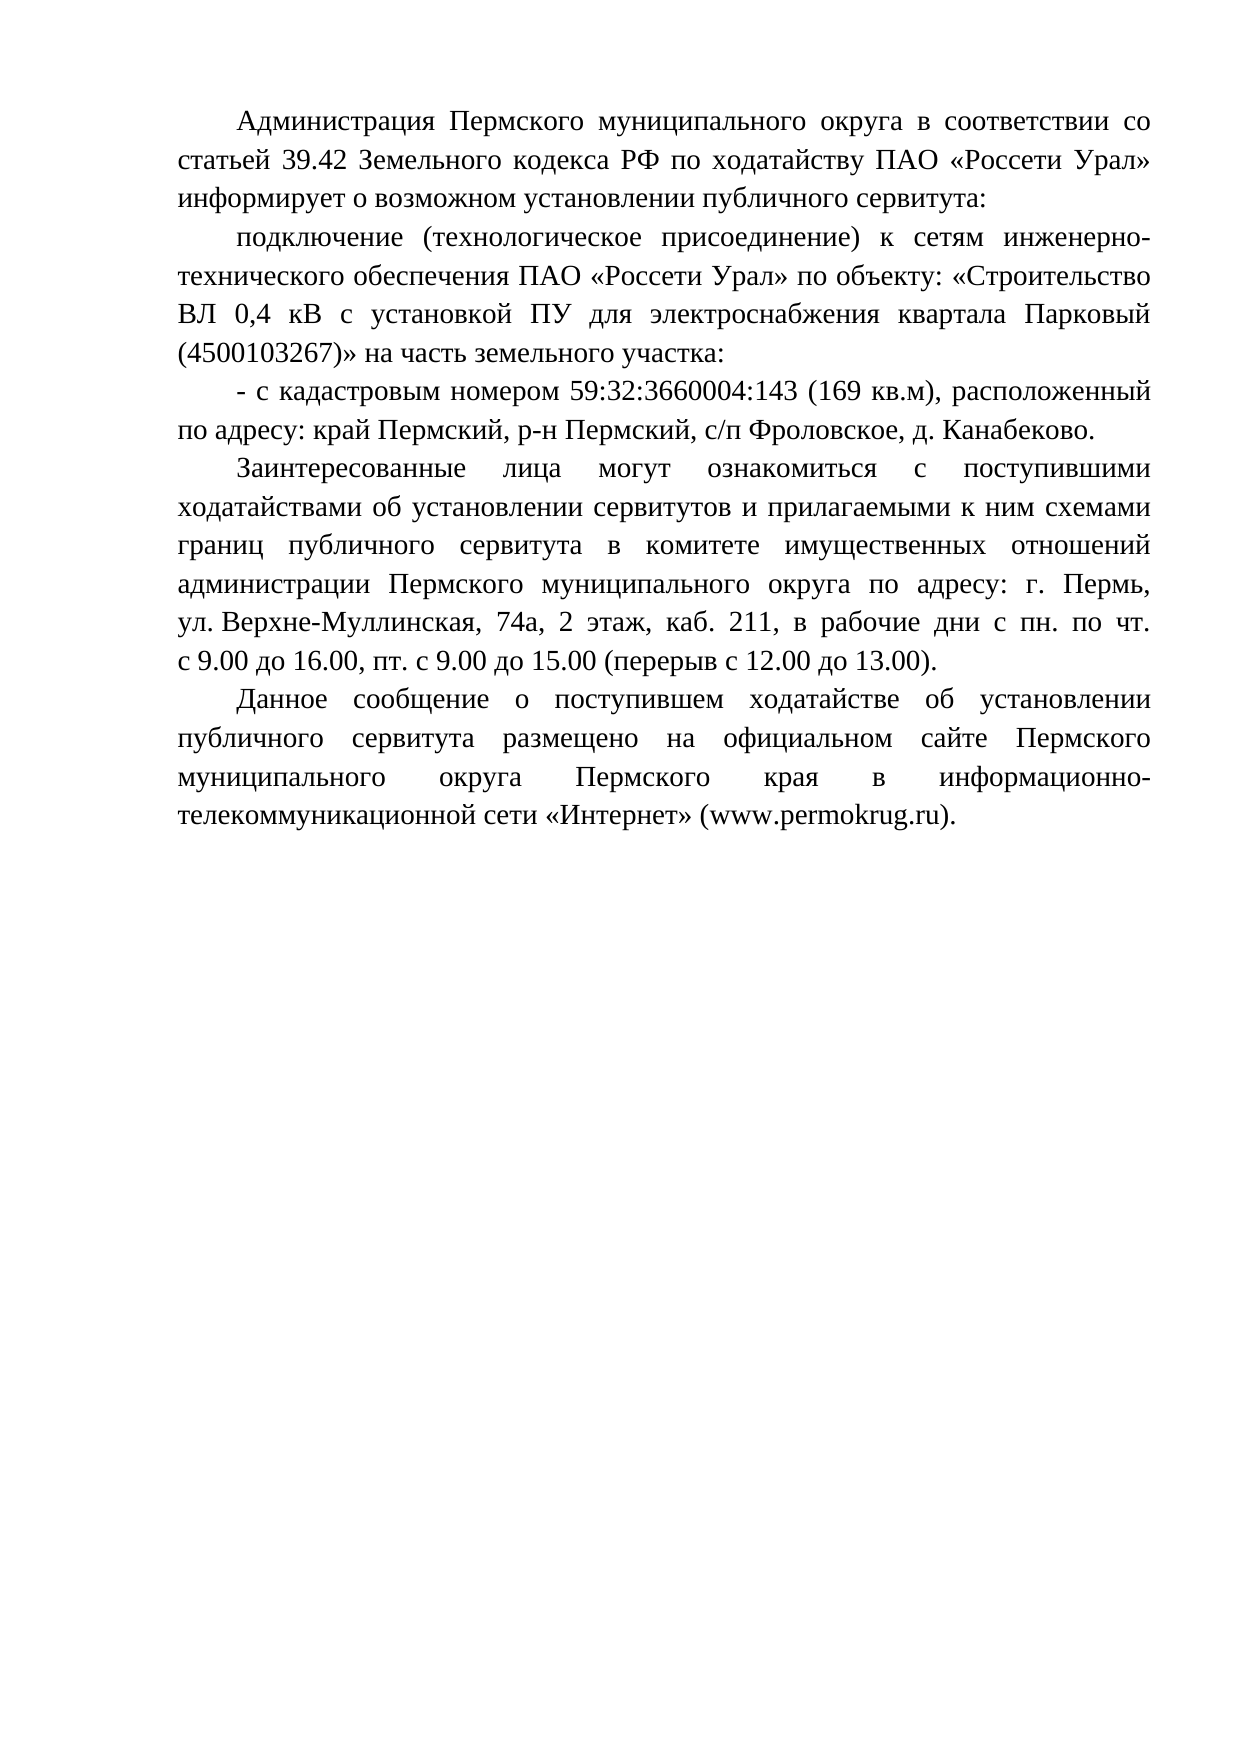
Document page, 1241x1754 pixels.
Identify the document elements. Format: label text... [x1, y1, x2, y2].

text Данное сообщение о поступившем ходатайстве об установлении публичного сервитута размещено на официальном сайте Пермского муниципального округа Пермского края в информационно-телекоммуникационной сети «Интернет» (www.permokrug.ru). [177, 682, 1152, 831]
text Администрация Пермского муниципального округа в соответствии со статьей 39.42 Земельного кодекса РФ по ходатайству ПАО «Россети Урал» информирует о возможном установлении публичного сервитута: [177, 103, 1152, 214]
list Заинтересованные лица могут ознакомиться с поступившими ходатайствами об установлении сервитутов и прилагаемыми к ним схемами границ публичного сервитута в комитете имущественных отношений администрации Пермского муниципального округа по адресу: г. Пермь, ул. Верхне-Муллинская, 74а, 2 этаж, каб. 211, в рабочие дни с пн. по чт. с 9.00 до 16.00, пт. с 9.00 до 15.00 (перерыв с 12.00 до 13.00). [177, 450, 1152, 677]
list подключение (технологическое присоединение) к сетям инженерно-технического обеспечения ПАО «Россети Урал» по объекту: «Строительство ВЛ 0,4 кВ с установкой ПУ для электроснабжения квартала Парковый (4500103267)» на часть земельного участка: [177, 219, 1152, 368]
list - с кадастровым номером 59:32:3660004:143 (169 кв.м), расположенный по адресу: край Пермский, р-н Пермский, с/п Фроловское, д. Канабеково. [177, 373, 1152, 445]
